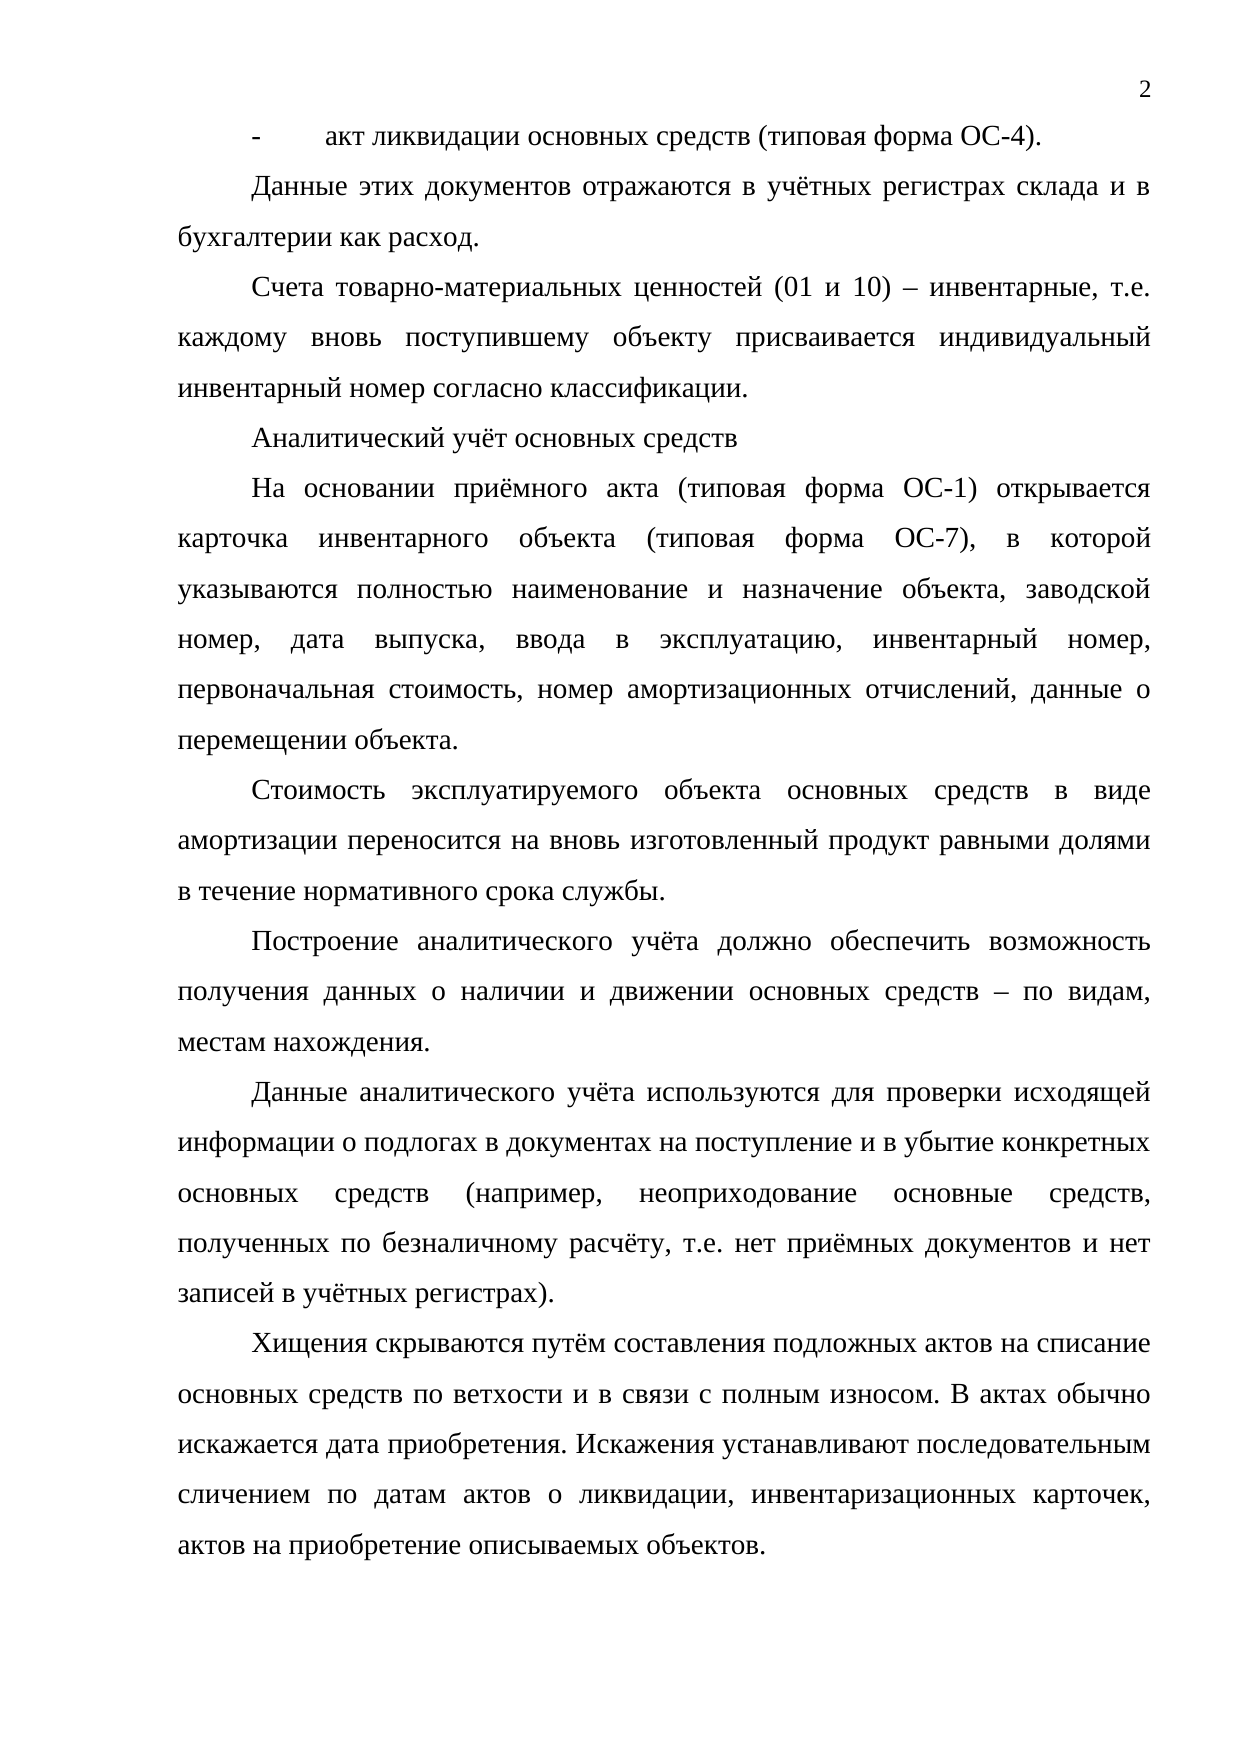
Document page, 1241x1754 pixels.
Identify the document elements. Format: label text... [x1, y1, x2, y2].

text Данные этих документов отражаются в учётных регистрах склада и в бухгалтерии как расход. [177, 168, 1152, 252]
text Построение аналитического учёта должно обеспечить возможность получения данных о наличии и движении основных средств – по видам, местам нахождения. [177, 923, 1152, 1057]
text Счета товарно-материальных ценностей (01 и 10) – инвентарные, т.е. каждому вновь поступившему объекту присваивается индивидуальный инвентарный номер согласно классификации. [177, 269, 1152, 403]
text Стоимость эксплуатируемого объекта основных средств в виде амортизации переносится на вновь изготовленный продукт равными долями в течение нормативного срока службы. [177, 772, 1152, 906]
text Хищения скрываются путём составления подложных актов на списание основных средств по ветхости и в связи с полным износом. В актах обычно искажается дата приобретения. Искажения устанавливают последовательным сличением по датам актов о ликвидации, инвентаризационных карточек, актов на приобретение описываемых объектов. [177, 1326, 1152, 1560]
text Аналитический учёт основных средств [177, 420, 1152, 453]
text Данные аналитического учёта используются для проверки исходящей информации о подлогах в документах на поступление и в убытие конкретных основных средств (например, неоприходование основные средств, полученных по безналичному расчёту, т.е. нет приёмных документов и нет записей в учётных регистрах). [177, 1074, 1152, 1309]
list акт ликвидации основных средств (типовая форма ОС-4). [177, 118, 1152, 152]
text На основании приёмного акта (типовая форма ОС-1) открывается карточка инвентарного объекта (типовая форма ОС-7), в которой указываются полностью наименование и назначение объекта, заводской номер, дата выпуска, ввода в эксплуатацию, инвентарный номер, первоначальная стоимость, номер амортизационных отчислений, данные о перемещении объекта. [177, 470, 1152, 755]
